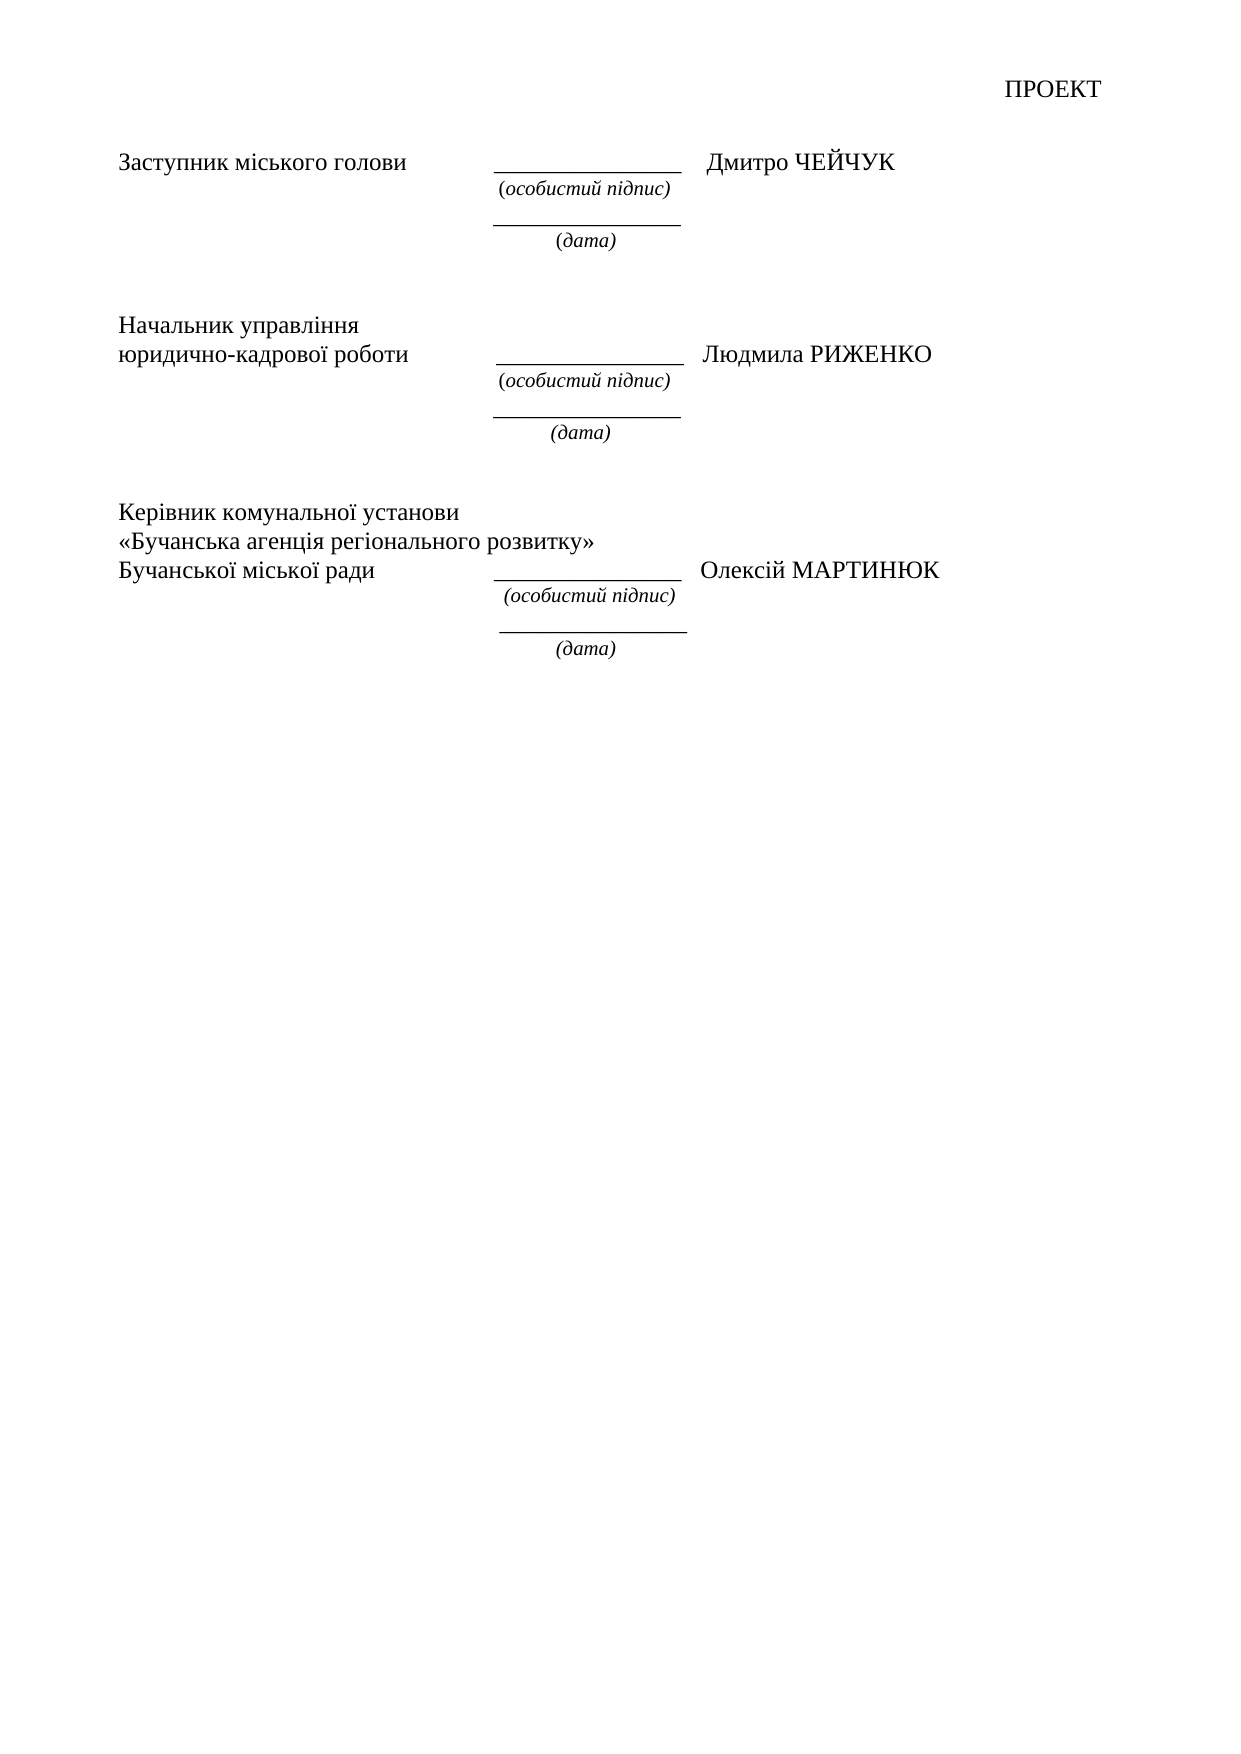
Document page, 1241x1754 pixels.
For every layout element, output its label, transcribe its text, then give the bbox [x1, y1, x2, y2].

text юридично-кадрової роботи _______________ Людмила РИЖЕНКО [118, 339, 1152, 367]
text (особистий підпис) [118, 367, 1152, 392]
text Бучанської міської ради _______________ Олексій МАРТИНЮК [118, 555, 1152, 583]
text Заступник міського голови _______________ Дмитро ЧЕЙЧУК [118, 147, 1152, 176]
text _______________ [118, 200, 1152, 228]
text (дата) [118, 636, 1152, 660]
text _______________ [118, 392, 1152, 420]
text Начальник управління [118, 310, 1152, 339]
text (особистий підпис) [118, 176, 1152, 200]
text (особистий підпис) [118, 583, 1152, 607]
text Керівник комунальної установи [118, 497, 1152, 526]
text (дата) [118, 420, 1152, 444]
text «Бучанська агенція регіонального розвитку» [118, 526, 1152, 555]
text (дата) [118, 228, 1152, 252]
text _______________ [118, 607, 1152, 636]
